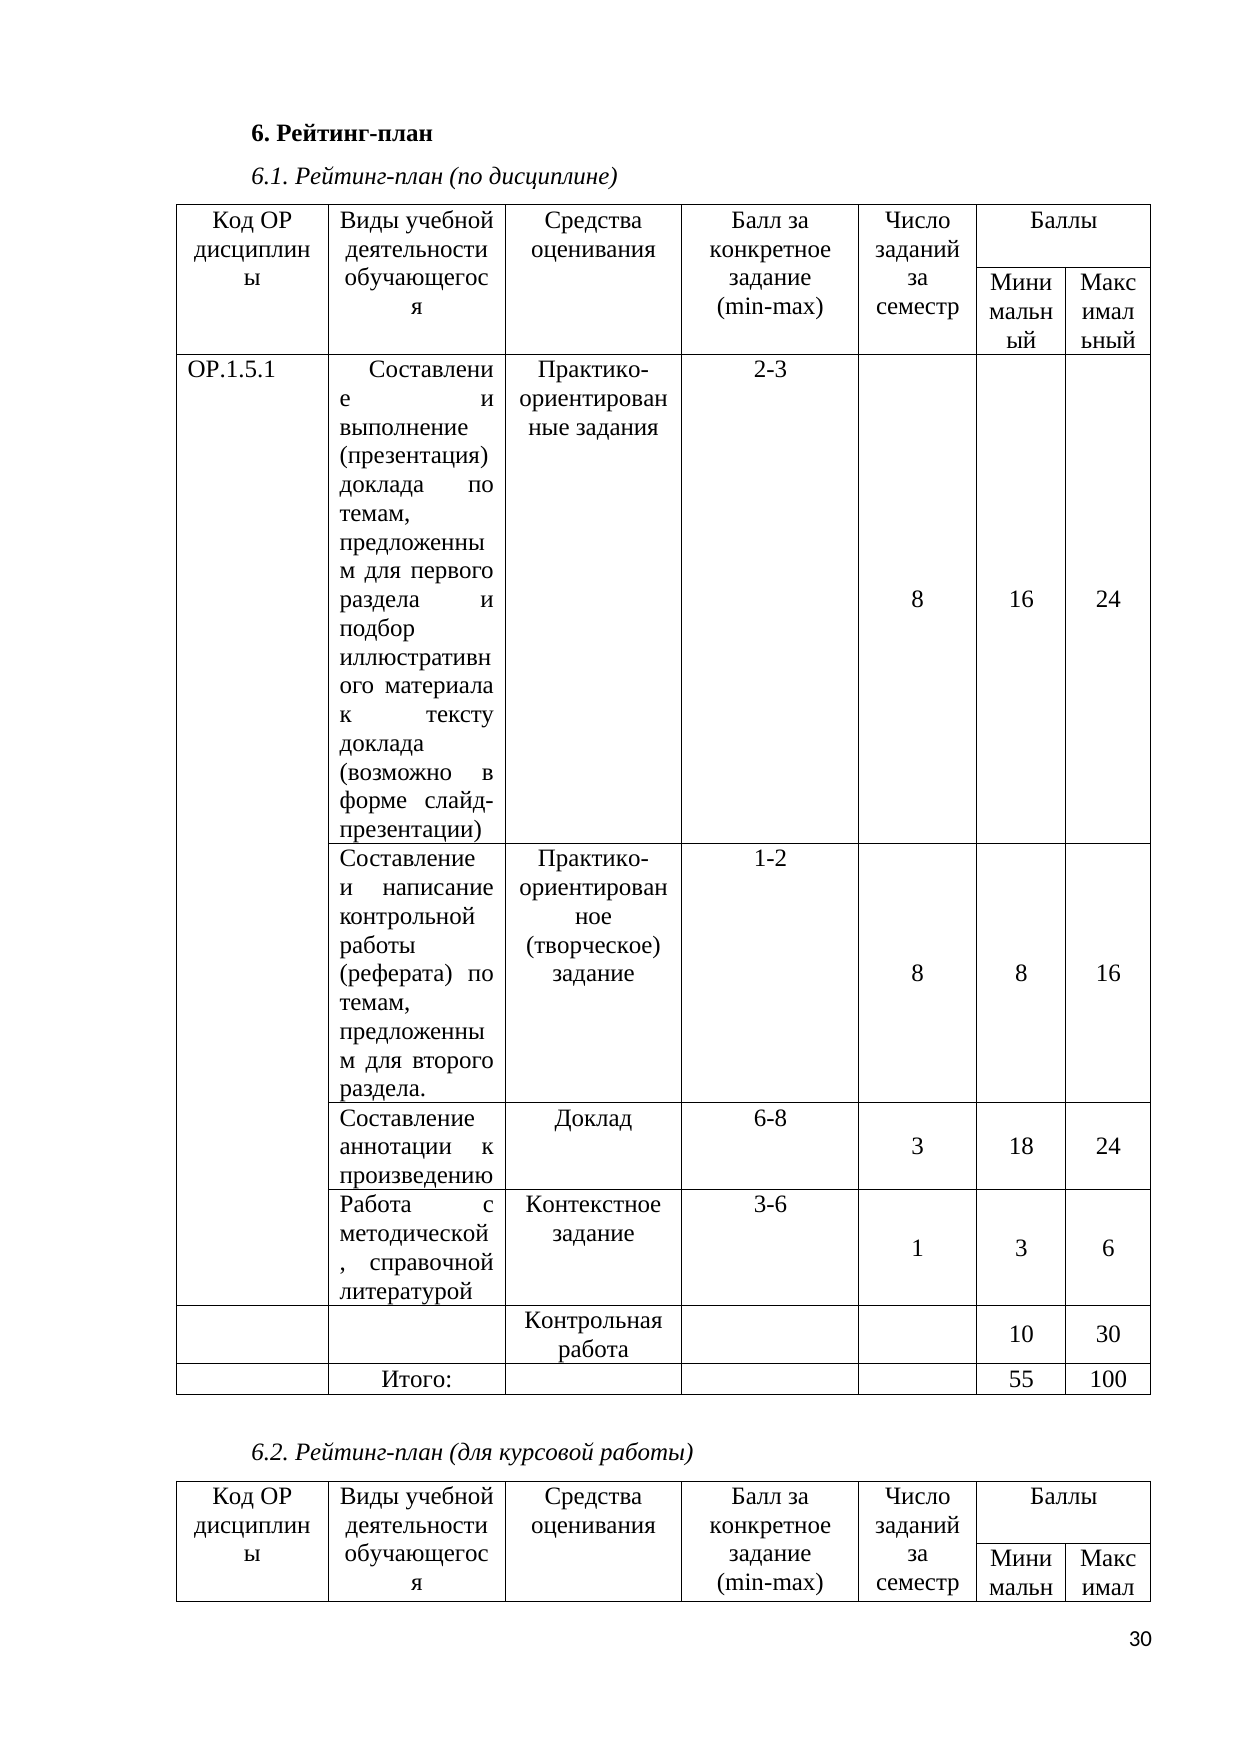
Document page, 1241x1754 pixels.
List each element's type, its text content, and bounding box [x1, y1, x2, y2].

table_cell 10 [977, 1306, 1065, 1362]
table_cell 16 [977, 355, 1065, 843]
table_cell [859, 1364, 976, 1394]
table_cell Практико-ориентированные задания [506, 355, 681, 843]
table_header Средства оценивания [506, 205, 681, 354]
table_header Код ОР дисциплины [177, 1482, 328, 1601]
table_cell [329, 1306, 505, 1362]
table_cell 6-8 [682, 1103, 858, 1189]
table_header Баллы [977, 205, 1150, 267]
table_cell Минимальный [977, 1544, 1065, 1601]
table_header Балл за конкретное задание (min-max) [682, 205, 858, 354]
table_cell 3 [859, 1103, 976, 1189]
table_cell Практико-ориентированное (творческое) задание [506, 844, 681, 1102]
table_cell [682, 1306, 858, 1362]
table_cell Максимальный [1066, 268, 1150, 354]
table_cell 6 [1066, 1190, 1150, 1304]
text 6. Рейтинг-план [177, 118, 1152, 147]
table_cell Контекстное задание [506, 1190, 681, 1304]
table_header Виды учебной деятельности обучающегося [329, 205, 505, 354]
table_header Код ОР дисциплины [177, 205, 328, 354]
text 6.1. Рейтинг-план (по дисциплине) [177, 161, 1152, 190]
table_cell [682, 1364, 858, 1394]
table_cell Максимальный [1066, 1544, 1150, 1601]
table_cell 8 [859, 844, 976, 1102]
table_cell 1 [859, 1190, 976, 1304]
table_cell Доклад [506, 1103, 681, 1189]
table_cell [177, 1306, 328, 1362]
table_cell 24 [1066, 1103, 1150, 1189]
table_header Балл за конкретное задание (min-max) [682, 1482, 858, 1601]
table_cell Работа с методической, справочной литературой [329, 1190, 505, 1304]
table_cell 24 [1066, 355, 1150, 843]
table_cell 55 [977, 1364, 1065, 1394]
table_cell Составление аннотации к произведению [329, 1103, 505, 1189]
table_header Баллы [977, 1482, 1150, 1543]
table_cell Контрольная работа [506, 1306, 681, 1362]
table_cell 30 [1066, 1306, 1150, 1362]
table_cell [177, 1364, 328, 1394]
table_cell 2-3 [682, 355, 858, 843]
table_header Число заданий за семестр [859, 1482, 976, 1601]
table_cell 3 [977, 1190, 1065, 1304]
table_cell Минимальный [977, 268, 1065, 354]
table_cell Составление и написание контрольной работы (реферата) по темам, предложенным для второго раздела. [329, 844, 505, 1102]
table_cell 16 [1066, 844, 1150, 1102]
table_cell 8 [977, 844, 1065, 1102]
table_cell ОР.1.5.1 [177, 355, 328, 1304]
table_header Средства оценивания [506, 1482, 681, 1601]
table_cell 8 [859, 355, 976, 843]
table_cell 18 [977, 1103, 1065, 1189]
table_cell 3-6 [682, 1190, 858, 1304]
table_cell 100 [1066, 1364, 1150, 1394]
text 6.2. Рейтинг-план (для курсовой работы) [177, 1437, 1152, 1466]
table_cell [506, 1364, 681, 1394]
table_cell Составление и выполнение (презентация) доклада по темам, предложенным для первого раздела и подбор иллюстративного материала к тексту доклада (возможно в форме слайд-презентации) [329, 355, 505, 843]
table_header Число заданий за семестр [859, 205, 976, 354]
table_header Виды учебной деятельности обучающегося [329, 1482, 505, 1601]
table_cell 1-2 [682, 844, 858, 1102]
table_cell [859, 1306, 976, 1362]
table_cell Итого: [329, 1364, 505, 1394]
